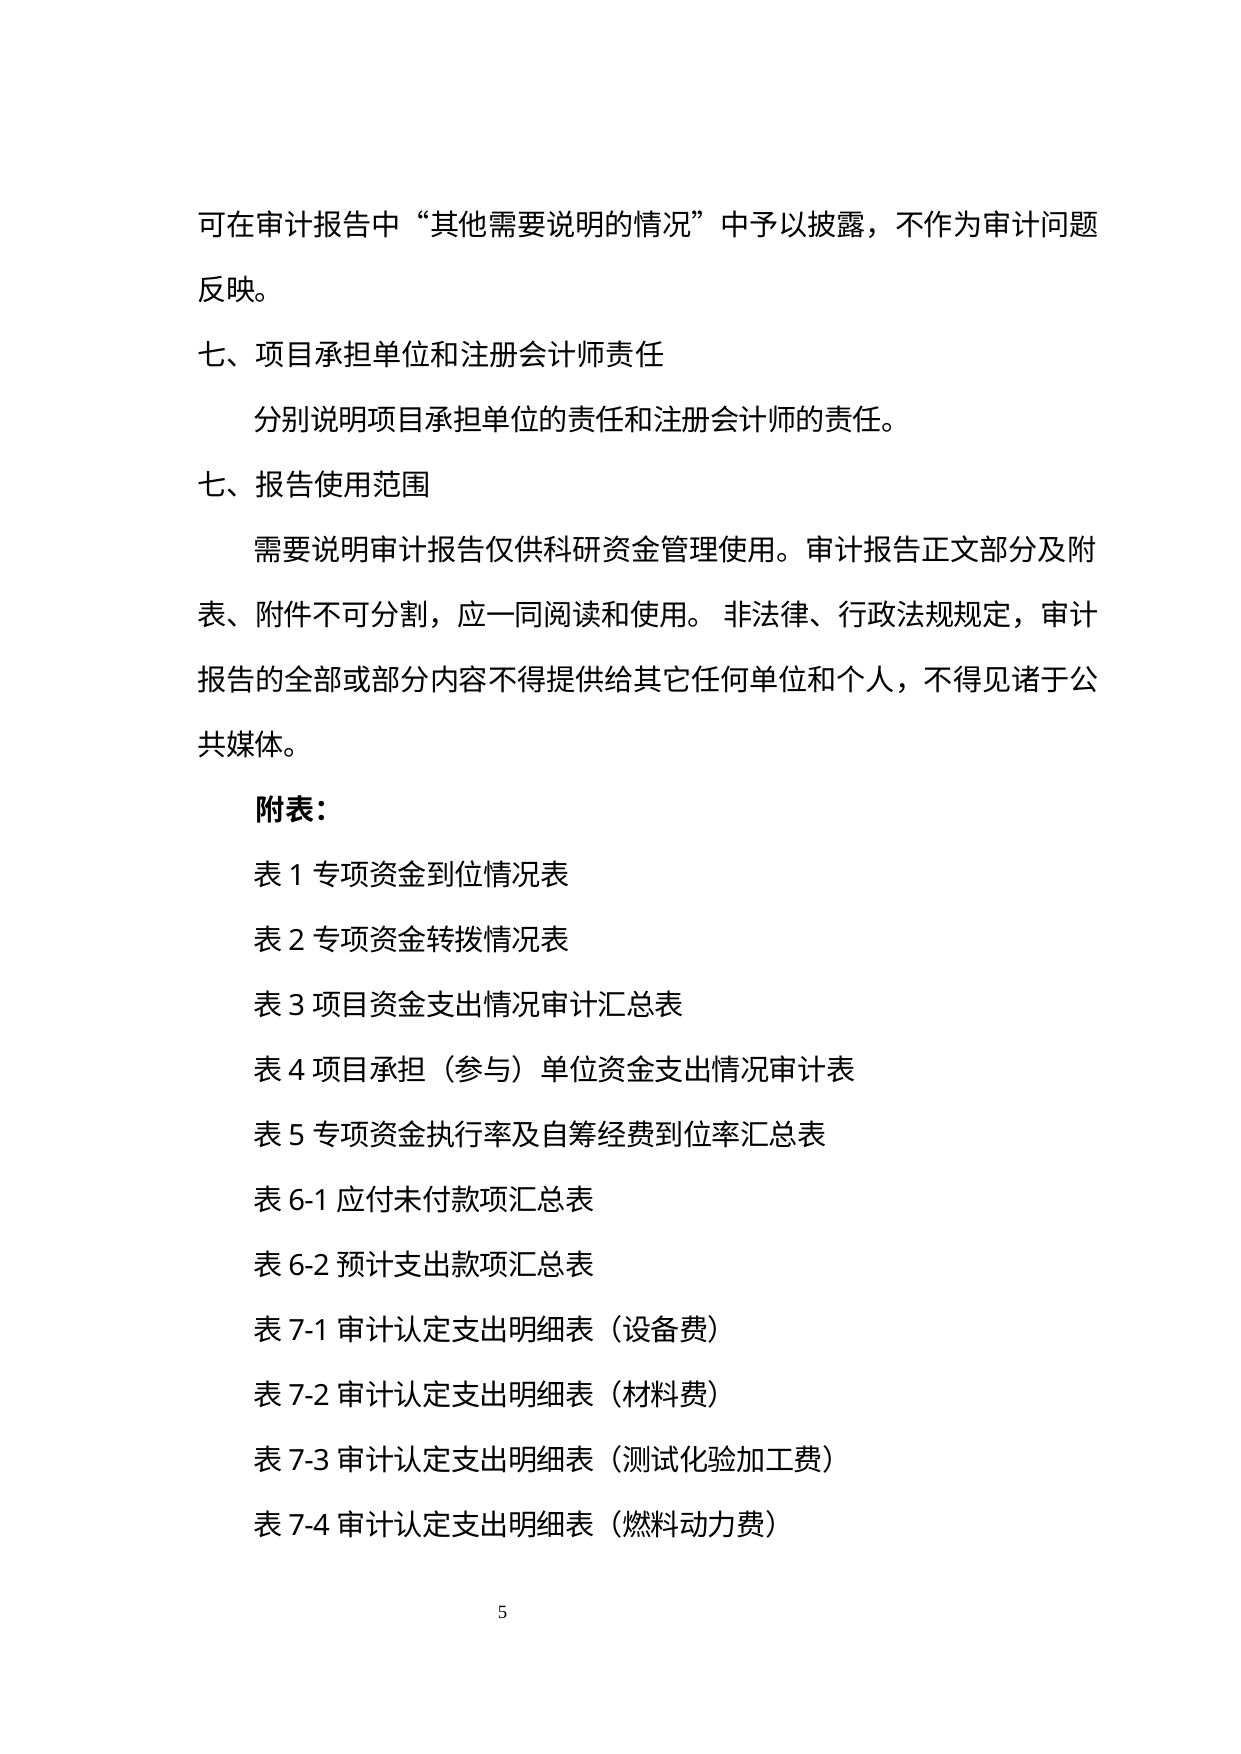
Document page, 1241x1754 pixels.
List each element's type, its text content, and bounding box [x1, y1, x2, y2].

text 表7-3 审计认定支出明细表（测试化验加工费） [197, 1425, 1098, 1490]
text 分别说明项目承担单位的责任和注册会计师的责任。 [197, 385, 1098, 450]
list 项目承担单位和注册会计师责任 [197, 320, 1098, 385]
text 附表： [197, 775, 1098, 840]
text 表7-4 审计认定支出明细表（燃料动力费） [197, 1490, 1098, 1555]
text 表7-1 审计认定支出明细表（设备费） [197, 1295, 1098, 1360]
text 表2 专项资金转拨情况表 [197, 905, 1098, 970]
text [197, 190, 1098, 320]
list 需要说明审计报告仅供科研资金管理使用。审计报告正文部分及附表、附件不可分割，应一同阅读和使用。 非法律、行政法规规定，审计报告的全部或部分内容不得提供给其它任何单位和个人，不得见诸于公共媒体。 [197, 515, 1098, 775]
text 表1 专项资金到位情况表 [197, 840, 1098, 905]
text 表3 项目资金支出情况审计汇总表 [197, 970, 1098, 1035]
text 表5 专项资金执行率及自筹经费到位率汇总表 [197, 1100, 1098, 1165]
text 表6-2 预计支出款项汇总表 [197, 1230, 1098, 1295]
text 表7-2 审计认定支出明细表（材料费） [197, 1360, 1098, 1425]
text 七、报告使用范围 [197, 450, 1098, 515]
text 表4 项目承担（参与）单位资金支出情况审计表 [197, 1035, 1098, 1100]
text 表6-1 应付未付款项汇总表 [197, 1165, 1098, 1230]
